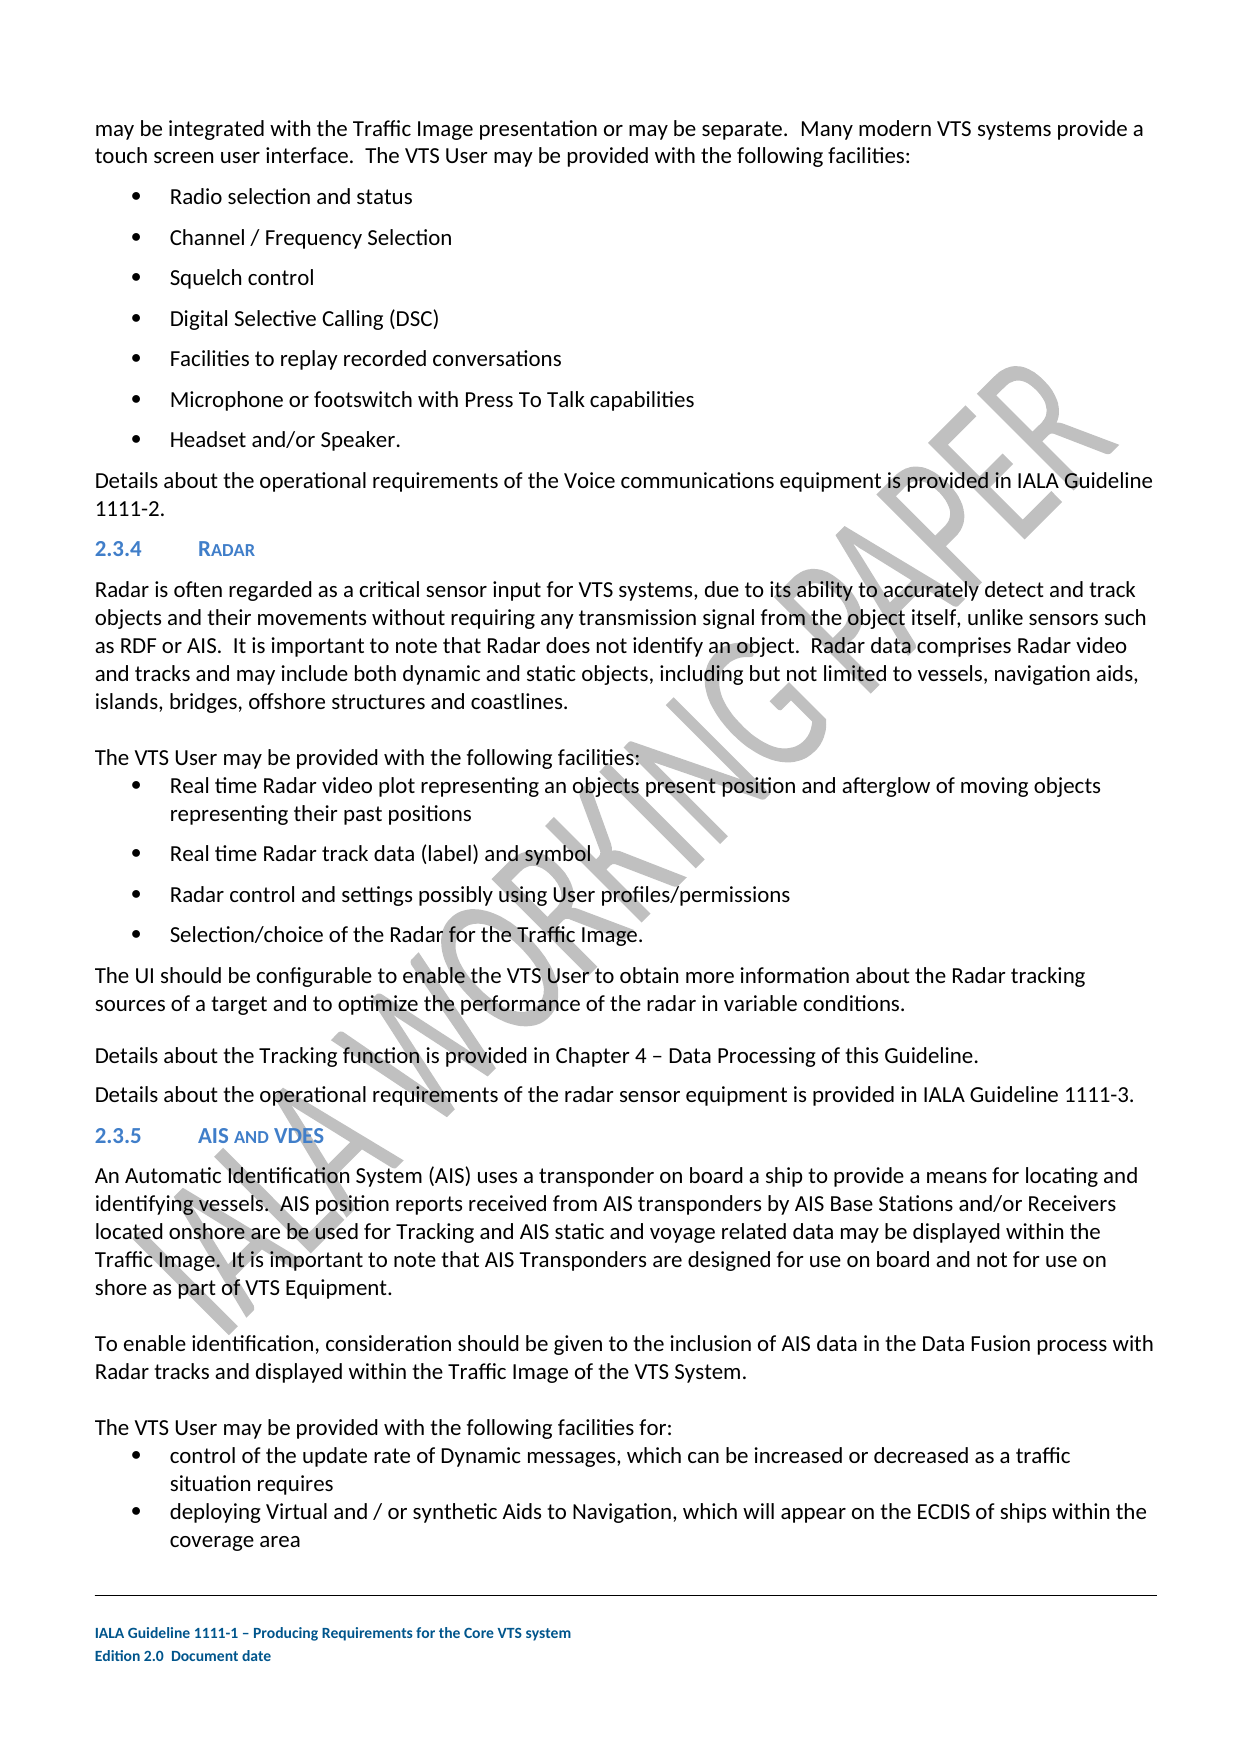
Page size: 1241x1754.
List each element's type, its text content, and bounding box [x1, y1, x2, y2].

text An Automatic Identification System (AIS) uses a transponder on board a ship to provide a means for locating and identifying vessels. AIS position reports received from AIS transponders by AIS Base Stations and/or Receivers located onshore are be used for Tracking and AIS static and voyage related data may be displayed within the Traffic Image. It is important to note that AIS Transponders are designed for use on board and not for use on shore as part of VTS Equipment. [94, 1161, 1157, 1301]
list deploying Virtual and / or synthetic Aids to Navigation, which will appear on the ECDIS of ships within the coverage area [132, 1497, 1157, 1553]
list Facilities to replay recorded conversations [132, 344, 1157, 372]
subtitle AIS and VDES [94, 1121, 1069, 1149]
list Selection/choice of the Radar for the Traffic Image. [132, 921, 1157, 949]
text The VTS User may be provided with the following facilities for: [94, 1413, 1157, 1441]
text To enable identification, consideration should be given to the inclusion of AIS data in the Data Fusion process with Radar tracks and displayed within the Traffic Image of the VTS System. [94, 1329, 1157, 1385]
text Radar is often regarded as a critical sensor input for VTS systems, due to its ability to accurately detect and track objects and their movements without requiring any transmission signal from the object itself, unlike sensors such as RDF or AIS. It is important to note that Radar does not identify an object. Radar data comprises Radar video and tracks and may include both dynamic and static objects, including but not limited to vessels, navigation aids, islands, bridges, offshore structures and coastlines. [94, 575, 1157, 715]
list Radar control and settings possibly using User profiles/permissions [132, 880, 1157, 908]
list control of the update rate of Dynamic messages, which can be increased or decreased as a traffic situation requires [132, 1441, 1157, 1497]
text Details about the Tracking function is provided in Chapter 4 – Data Processing of this Guideline. [94, 1045, 1157, 1068]
list Real time Radar track data (label) and symbol [132, 839, 1157, 868]
text Details about the operational requirements of the Voice communications equipment is provided in IALA Guideline 1111-2. [94, 466, 1157, 522]
list Microphone or footswitch with Press To Talk capabilities [132, 385, 1157, 413]
text The UI should be configurable to enable the VTS User to obtain more information about the Radar tracking sources of a target and to optimize the performance of the radar in variable conditions. [94, 961, 1157, 1017]
list Headset and/or Speaker. [132, 425, 1157, 453]
subtitle Radar [94, 534, 1069, 562]
list Real time Radar video plot representing an objects present position and afterglow of moving objects representing their past positions [132, 771, 1157, 827]
list Squelch control [132, 263, 1157, 291]
list Digital Selective Calling (DSC) [132, 304, 1157, 332]
text Details about the operational requirements of the radar sensor equipment is provided in IALA Guideline 1111-3. [94, 1080, 1157, 1108]
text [94, 114, 1157, 170]
text The VTS User may be provided with the following facilities: [94, 743, 1157, 771]
list Radio selection and status [132, 182, 1157, 210]
list Channel / Frequency Selection [132, 223, 1157, 251]
